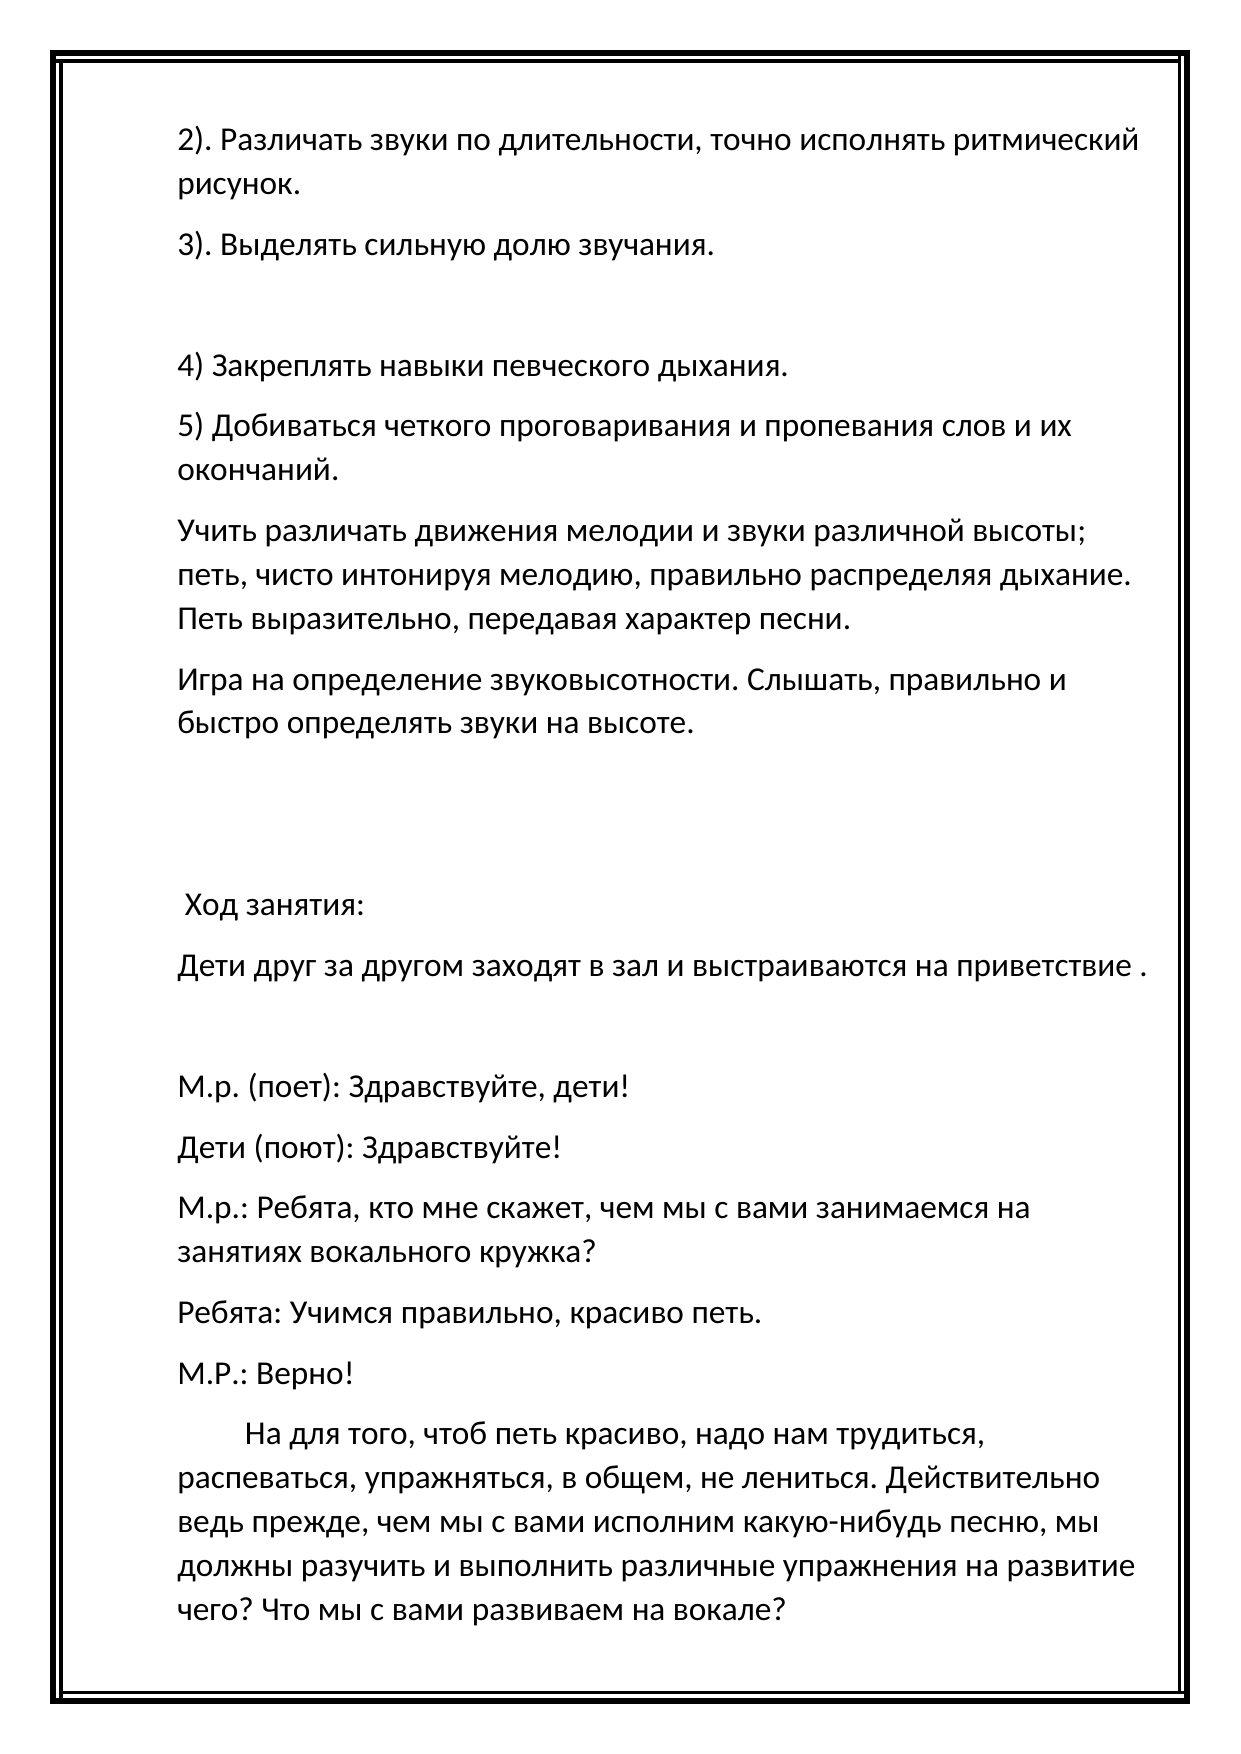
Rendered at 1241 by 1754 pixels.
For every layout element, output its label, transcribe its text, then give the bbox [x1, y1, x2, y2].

text Дети друг за другом заходят в зал и выстраиваются на приветствие . [177, 944, 1152, 985]
text Дети (поют): Здравствуйте! [177, 1126, 1152, 1167]
text М.р.: Ребята, кто мне скажет, чем мы с вами занимаемся на занятиях вокального кружка? [177, 1187, 1152, 1271]
text Игра на определение звуковысотности. Слышать, правильно и быстро определять звуки на высоте. [177, 658, 1152, 742]
text Ход занятия: [177, 883, 1152, 924]
text Ребята: Учимся правильно, красиво петь. [177, 1291, 1152, 1332]
text Учить различать движения мелодии и звуки различной высоты; петь, чисто интонируя мелодию, правильно распределяя дыхание. Петь выразительно, передавая характер песни. [177, 509, 1152, 638]
text 4) Закреплять навыки певческого дыхания. [177, 344, 1152, 384]
text 3). Выделять сильную долю звучания. [177, 223, 1152, 263]
text М.Р.: Верно! [177, 1352, 1152, 1392]
text На для того, чтоб петь красиво, надо нам трудиться, распеваться, упражняться, в общем, не лениться. Действительно ведь прежде, чем мы с вами исполним какую-нибудь песню, мы должны разучить и выполнить различные упражнения на развитие чего? Что мы с вами развиваем на вокале? [177, 1412, 1152, 1629]
text М.р. (поет): Здравствуйте, дети! [177, 1065, 1152, 1106]
text 2). Различать звуки по длительности, точно исполнять ритмический рисунок. [177, 118, 1152, 203]
text 5) Добиваться четкого проговаривания и пропевания слов и их окончаний. [177, 404, 1152, 489]
